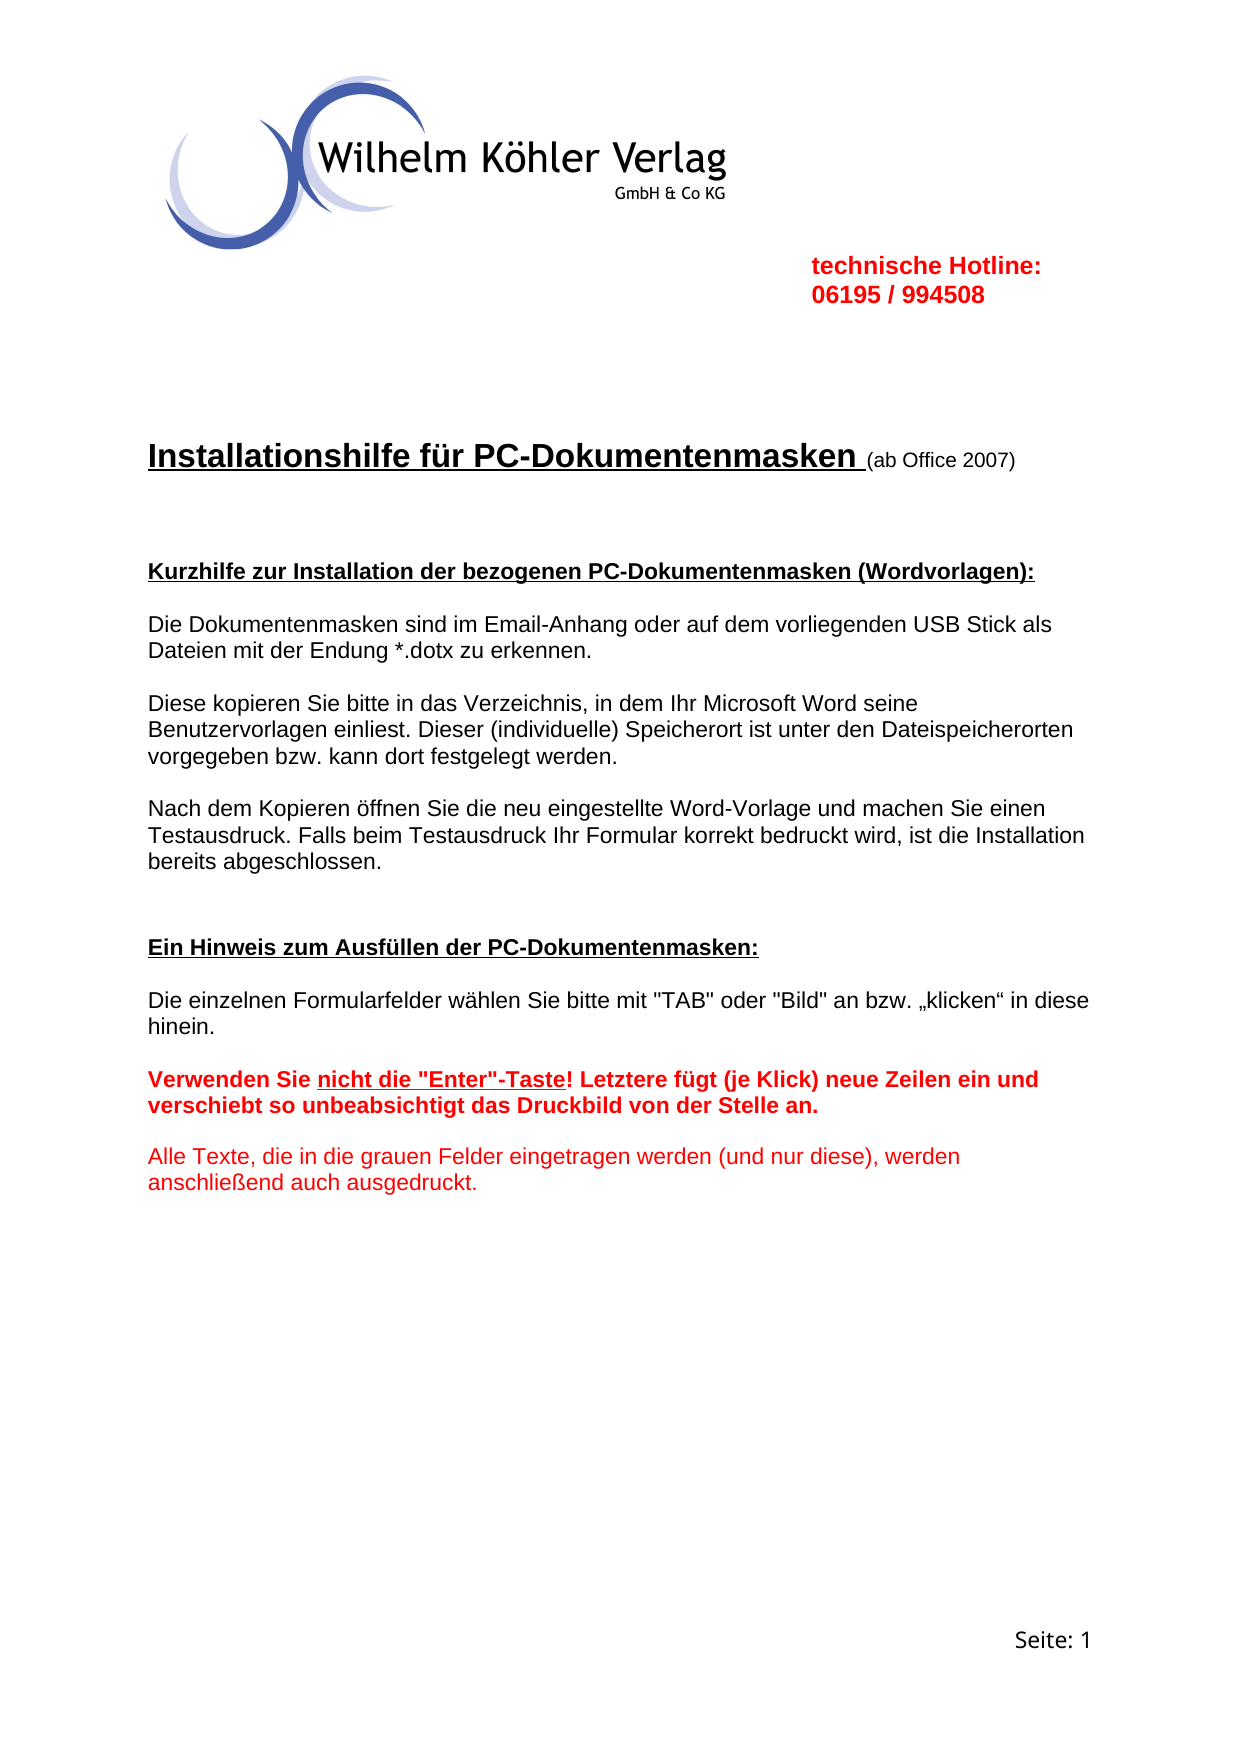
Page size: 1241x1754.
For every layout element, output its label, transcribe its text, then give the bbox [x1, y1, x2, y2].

text Kurzhilfe zur Installation der bezogenen PC-Dokumentenmasken (Wordvorlagen): [148, 558, 1093, 584]
text Ein Hinweis zum Ausfüllen der PC-Dokumentenmasken: [148, 934, 1093, 961]
text Alle Texte, die in die grauen Felder eingetragen werden (und nur diese), werden anschließend auch ausgedruckt. [148, 1143, 1093, 1196]
title Installationshilfe für PC-Dokumentenmasken (ab Office 2007) [148, 436, 1093, 474]
text Diese kopieren Sie bitte in das Verzeichnis, in dem Ihr Microsoft Word seine Benutzervorlagen einliest. Dieser (individuelle) Speicherort ist unter den Dateispeicherorten vorgegeben bzw. kann dort festgelegt werden. [148, 690, 1093, 769]
text Nach dem Kopieren öffnen Sie die neu eingestellte Word-Vorlage und machen Sie einen Testausdruck. Falls beim Testausdruck Ihr Formular korrekt bedruckt wird, ist die Installation bereits abgeschlossen. [148, 795, 1093, 874]
text Die einzelnen Formularfelder wählen Sie bitte mit "TAB" oder "Bild" an bzw. „klicken“ in diese hinein. [148, 987, 1093, 1040]
text Die Dokumentenmasken sind im Email-Anhang oder auf dem vorliegenden USB Stick als Dateien mit der Endung *.dotx zu erkennen. [148, 611, 1093, 663]
picture [147, 75, 744, 251]
text Verwenden Sie nicht die "Enter"-Taste! Letztere fügt (je Klick) neue Zeilen ein und verschiebt so unbeabsichtigt das Druckbild von der Stelle an. [148, 1066, 1093, 1119]
